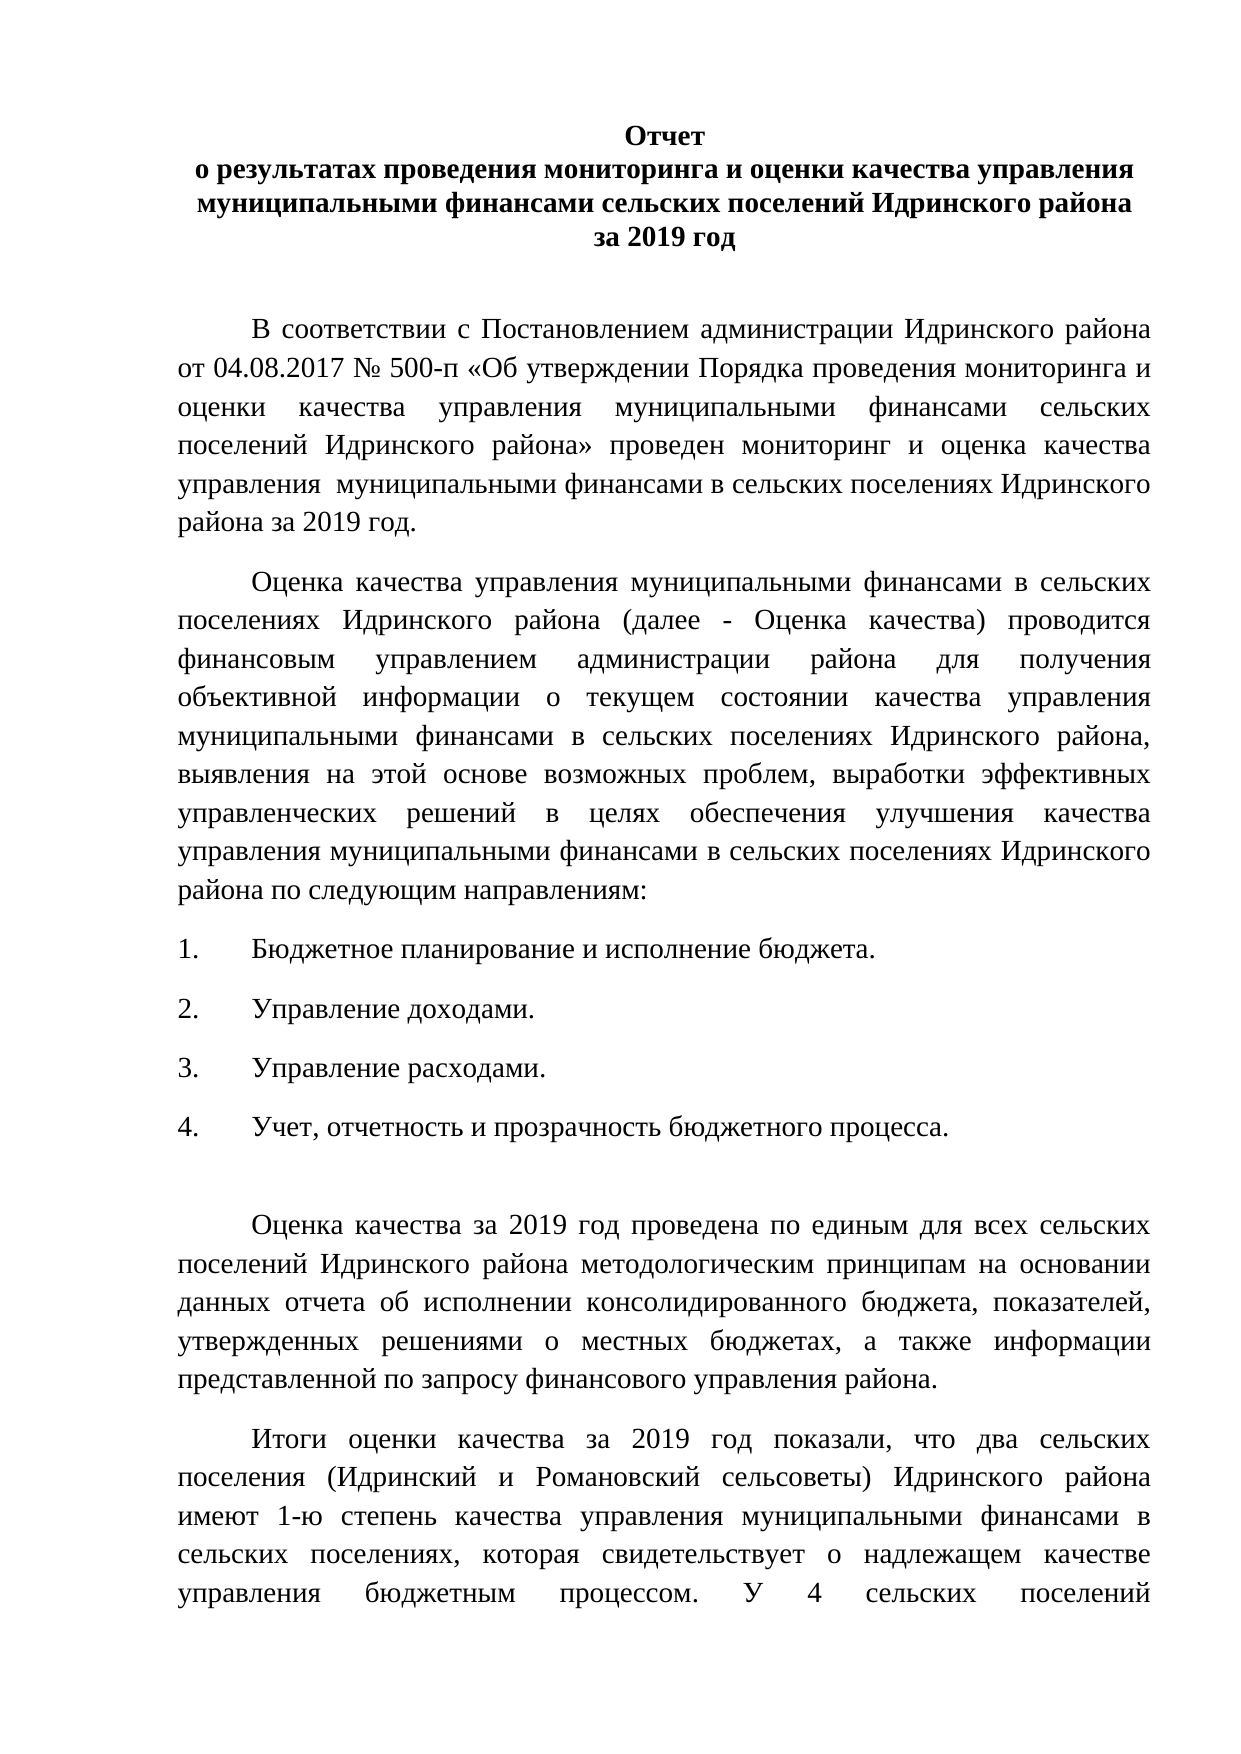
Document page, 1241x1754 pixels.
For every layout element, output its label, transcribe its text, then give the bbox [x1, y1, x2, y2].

text за 2019 год [177, 219, 1152, 252]
text о результатах проведения мониторинга и оценки качества управления муниципальными финансами сельских поселений Идринского района [177, 152, 1152, 219]
text Оценка качества за 2019 год проведена по единым для всех сельских поселений Идринского района методологическим принципам на основании данных отчета об исполнении консолидированного бюджета, показателей, утвержденных решениями о местных бюджетах, а также информации представленной по запросу финансового управления района. [177, 1207, 1152, 1395]
text 3. Управление расходами. [177, 1050, 1152, 1084]
text Отчет [177, 118, 1152, 152]
text 2. Управление доходами. [177, 991, 1152, 1024]
text В соответствии с Постановлением администрации Идринского района от 04.08.2017 № 500-п «Об утверждении Порядка проведения мониторинга и оценки качества управления муниципальными финансами сельских поселений Идринского района» проведен мониторинг и оценка качества управления муниципальными финансами в сельских поселениях Идринского района за 2019 год. [177, 312, 1152, 538]
text 4. Учет, отчетность и прозрачность бюджетного процесса. [177, 1109, 1152, 1143]
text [177, 1421, 1152, 1609]
text Оценка качества управления муниципальными финансами в сельских поселениях Идринского района (далее - Оценка качества) проводится финансовым управлением администрации района для получения объективной информации о текущем состоянии качества управления муниципальными финансами в сельских поселениях Идринского района, выявления на этой основе возможных проблем, выработки эффективных управленческих решений в целях обеспечения улучшения качества управления муниципальными финансами в сельских поселениях Идринского района по следующим направлениям: [177, 564, 1152, 906]
text 1. Бюджетное планирование и исполнение бюджета. [177, 931, 1152, 965]
